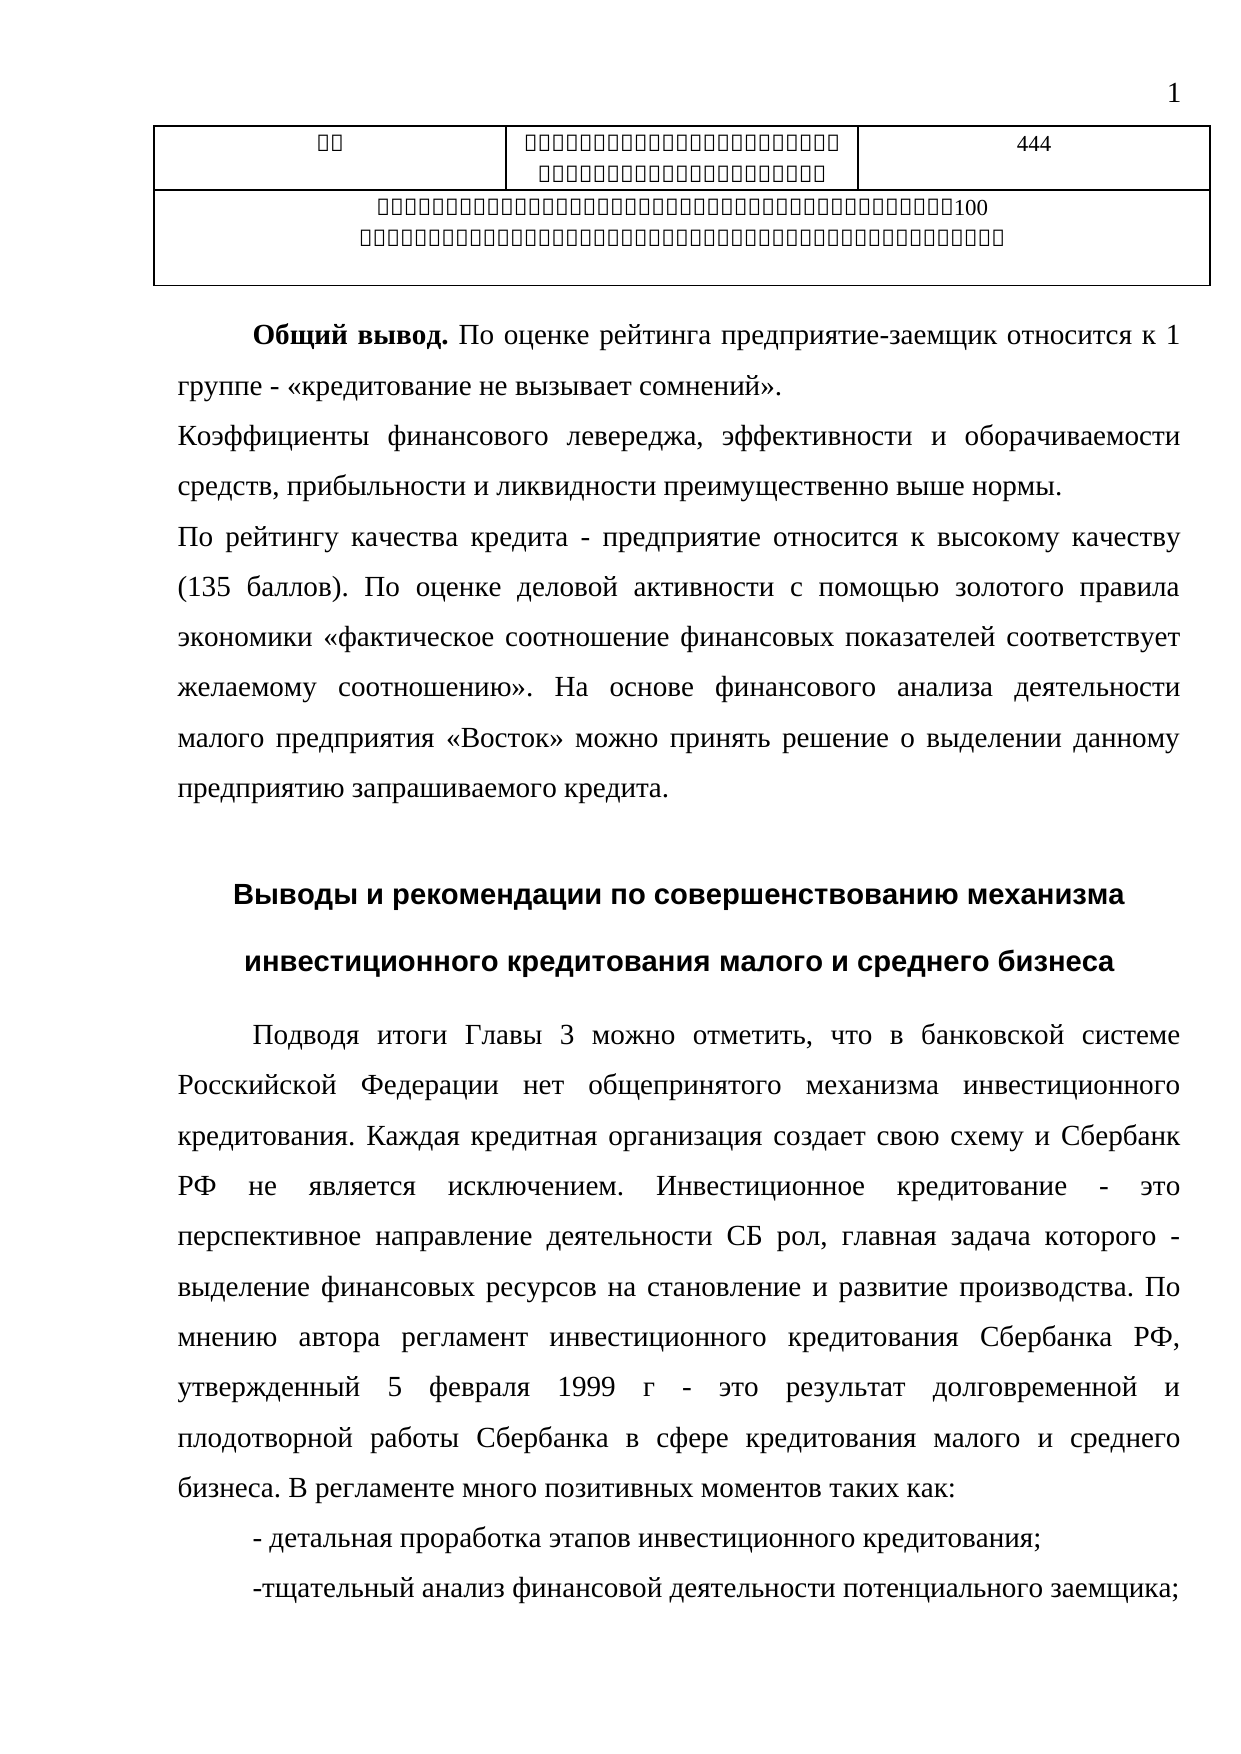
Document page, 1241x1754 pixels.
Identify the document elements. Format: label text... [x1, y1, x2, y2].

table_cell  [507, 127, 857, 189]
text -тщательный анализ финансовой деятельности потенциального заемщика; [177, 1571, 1181, 1604]
table_cell  [155, 127, 505, 189]
table_cell  [859, 127, 1209, 189]
subtitle Выводы и рекомендации по совершенствованию механизма инвестиционного кредитования малого и среднего бизнеса [177, 877, 1181, 977]
text Коэффициенты финансового левереджа, эффективности и оборачиваемости средств, прибыльности и ликвидности преимущественно выше нормы. [177, 418, 1181, 502]
text Подводя итоги Главы 3 можно отметить, что в банковской системе Росскийской Федерации нет общепринятого механизма инвестиционного кредитования. Каждая кредитная организация создает свою схему и Сбербанк РФ не является исключением. Инвестиционное кредитование - это перспективное направление деятельности СБ рол, главная задача которого - выделение финансовых ресурсов на становление и развитие производства. По мнению автора регламент инвестиционного кредитования Сбербанка РФ, утвержденный 5 февраля 1999 г - это результат долговременной и плодотворной работы Сбербанка в сфере кредитования малого и среднего бизнеса. В регламенте много позитивных моментов таких как: [177, 1017, 1181, 1503]
table_cell   [155, 191, 1209, 284]
text Общий вывод. По оценке рейтинга предприятие-заемщик относится к 1 группе - «кредитование не вызывает сомнений». [177, 317, 1181, 401]
text - детальная проработка этапов инвестиционного кредитования; [177, 1520, 1181, 1554]
text По рейтингу качества кредита - предприятие относится к высокому качеству (135 баллов). По оценке деловой активности с помощью золотого правила экономики «фактическое соотношение финансовых показателей соответствует желаемому соотношению». На основе финансового анализа деятельности малого предприятия «Восток» можно принять решение о выделении данному предприятию запрашиваемого кредита. [177, 519, 1181, 804]
